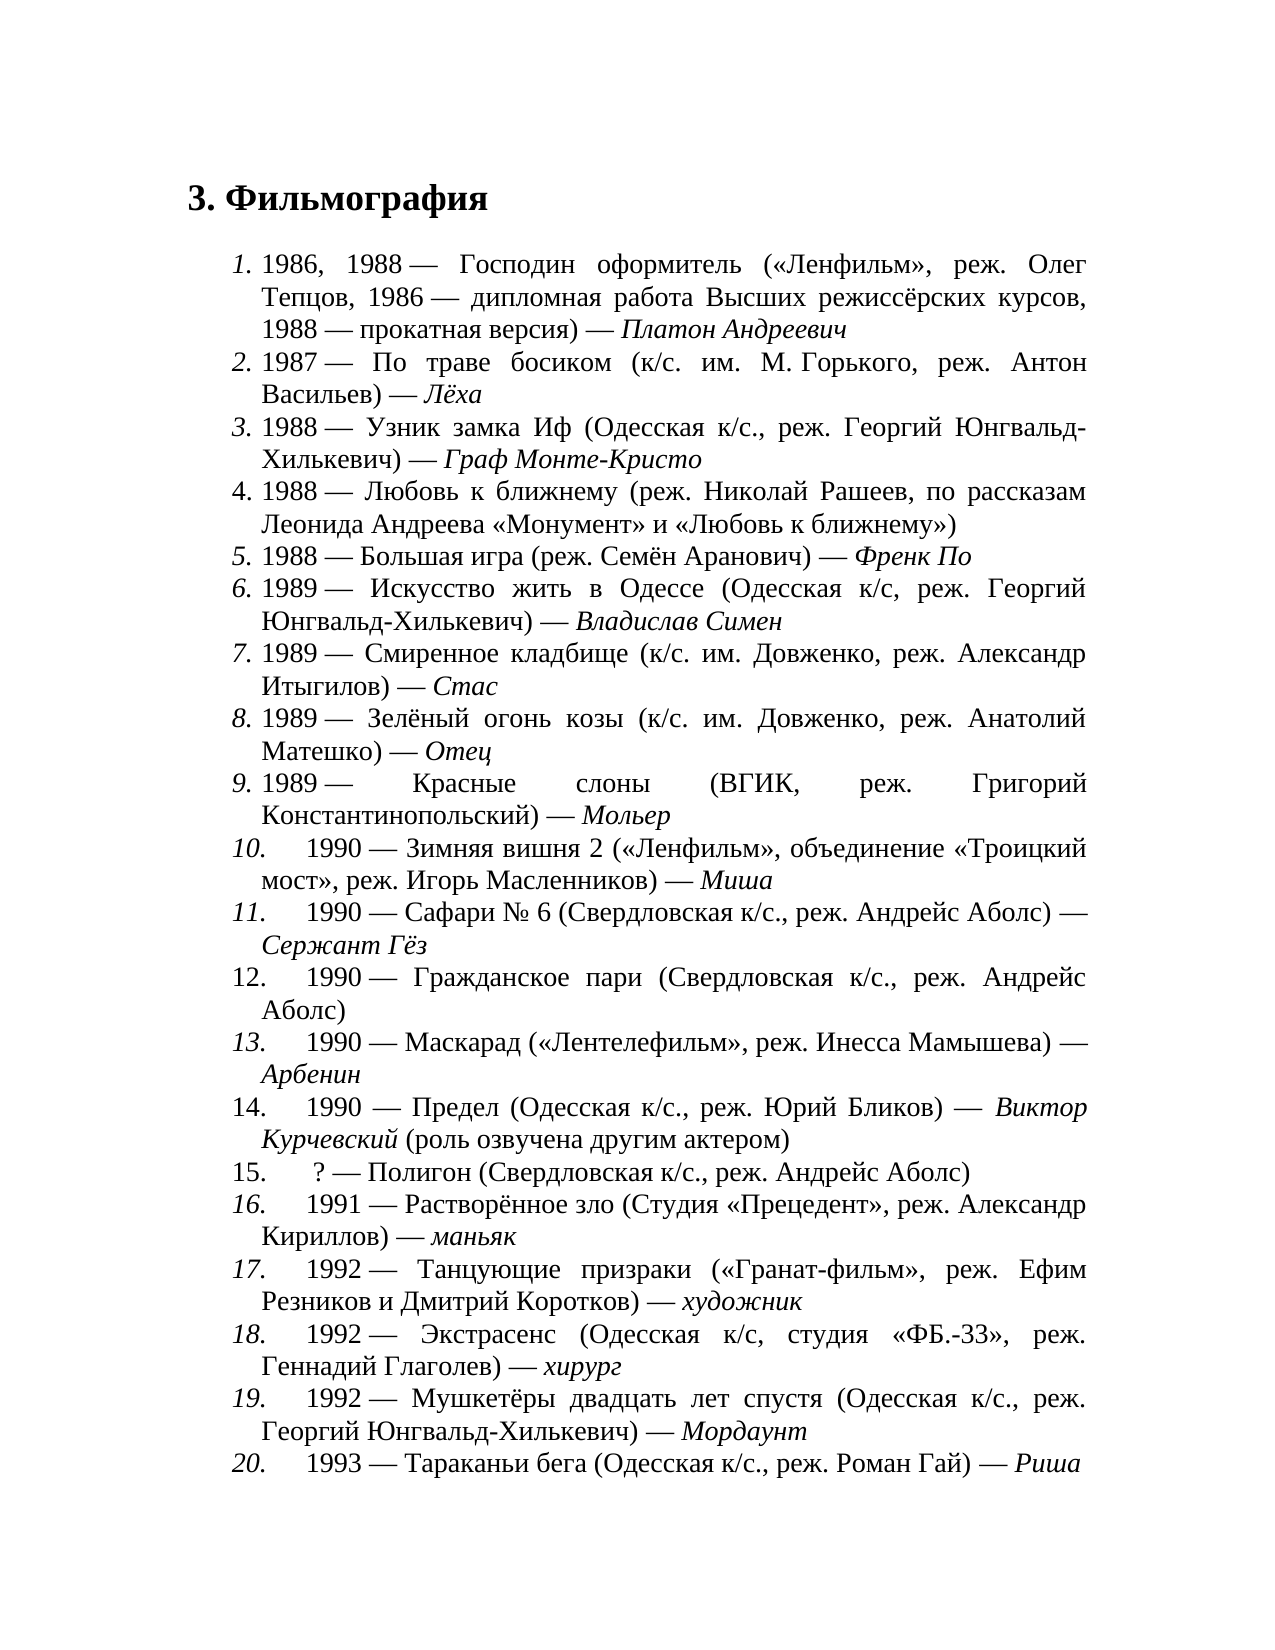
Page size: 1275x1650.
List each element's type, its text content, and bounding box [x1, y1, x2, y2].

list 1990 — Маскарад («Лентелефильм», реж. Инесса Мамышева) — Арбенин [232, 1025, 1087, 1090]
list 1986, 1988 — Господин оформитель («Ленфильм», реж. Олег Тепцов, 1986 — дипломная работа Высших режиссёрских курсов, 1988 — прокатная версия) — Платон Андреевич [232, 248, 1087, 345]
list 1989 — Зелёный огонь козы (к/с. им. Довженко, реж. Анатолий Матешко) — Отец [232, 701, 1087, 766]
list 1989 — Красные слоны (ВГИК, реж. Григорий Константинопольский) — Мольер [232, 766, 1087, 831]
list 1988 — Большая игра (реж. Семён Аранович) — Френк По [232, 539, 1087, 572]
list 1987 — По траве босиком (к/с. им. М. Горького, реж. Антон Васильев) — Лёха [232, 345, 1087, 409]
list 1989 — Смиренное кладбище (к/с. им. Довженко, реж. Александр Итыгилов) — Стас [232, 636, 1087, 701]
list 1990 — Сафари № 6 (Свердловская к/с., реж. Андрейс Аболс) — Сержант Гёз [232, 896, 1087, 960]
list 1992 — Танцующие призраки («Гранат-фильм», реж. Ефим Резников и Дмитрий Коротков) — художник [232, 1252, 1087, 1317]
list 1988 — Любовь к ближнему (реж. Николай Рашеев, по рассказам Леонида Андреева «Монумент» и «Любовь к ближнему») [232, 474, 1087, 539]
list 1988 — Узник замка Иф (Одесская к/с., реж. Георгий Юнгвальд-Хилькевич) — Граф Монте-Кристо [232, 409, 1087, 474]
list ? — Полигон (Свердловская к/с., реж. Андрейс Аболс) [232, 1155, 1087, 1187]
list 1992 — Экстрасенс (Одесская к/с, студия «ФБ.-33», реж. Геннадий Глаголев) — хирург [232, 1317, 1087, 1381]
list 1990 — Гражданское пари (Свердловская к/с., реж. Андрейс Аболс) [232, 960, 1087, 1025]
list 1990 — Предел (Одесская к/с., реж. Юрий Бликов) — Виктор Курчевский (роль озвучена другим актером) [232, 1090, 1087, 1155]
list 3. Фильмография [187, 175, 1087, 218]
list 1990 — Зимняя вишня 2 («Ленфильм», объединение «Троицкий мост», реж. Игорь Масленников) — Миша [232, 831, 1087, 896]
list 1991 — Растворённое зло (Студия «Прецедент», реж. Александр Кириллов) — маньяк [232, 1187, 1087, 1252]
list 1993 — Тараканьи бега (Одесская к/с., реж. Роман Гай) — Риша [232, 1446, 1087, 1479]
list 1989 — Искусство жить в Одессе (Одесская к/с, реж. Георгий Юнгвальд-Хилькевич) — Владислав Симен [232, 572, 1087, 636]
list 1992 — Мушкетёры двадцать лет спустя (Одесская к/с., реж. Георгий Юнгвальд-Хилькевич) — Мордаунт [232, 1381, 1087, 1446]
